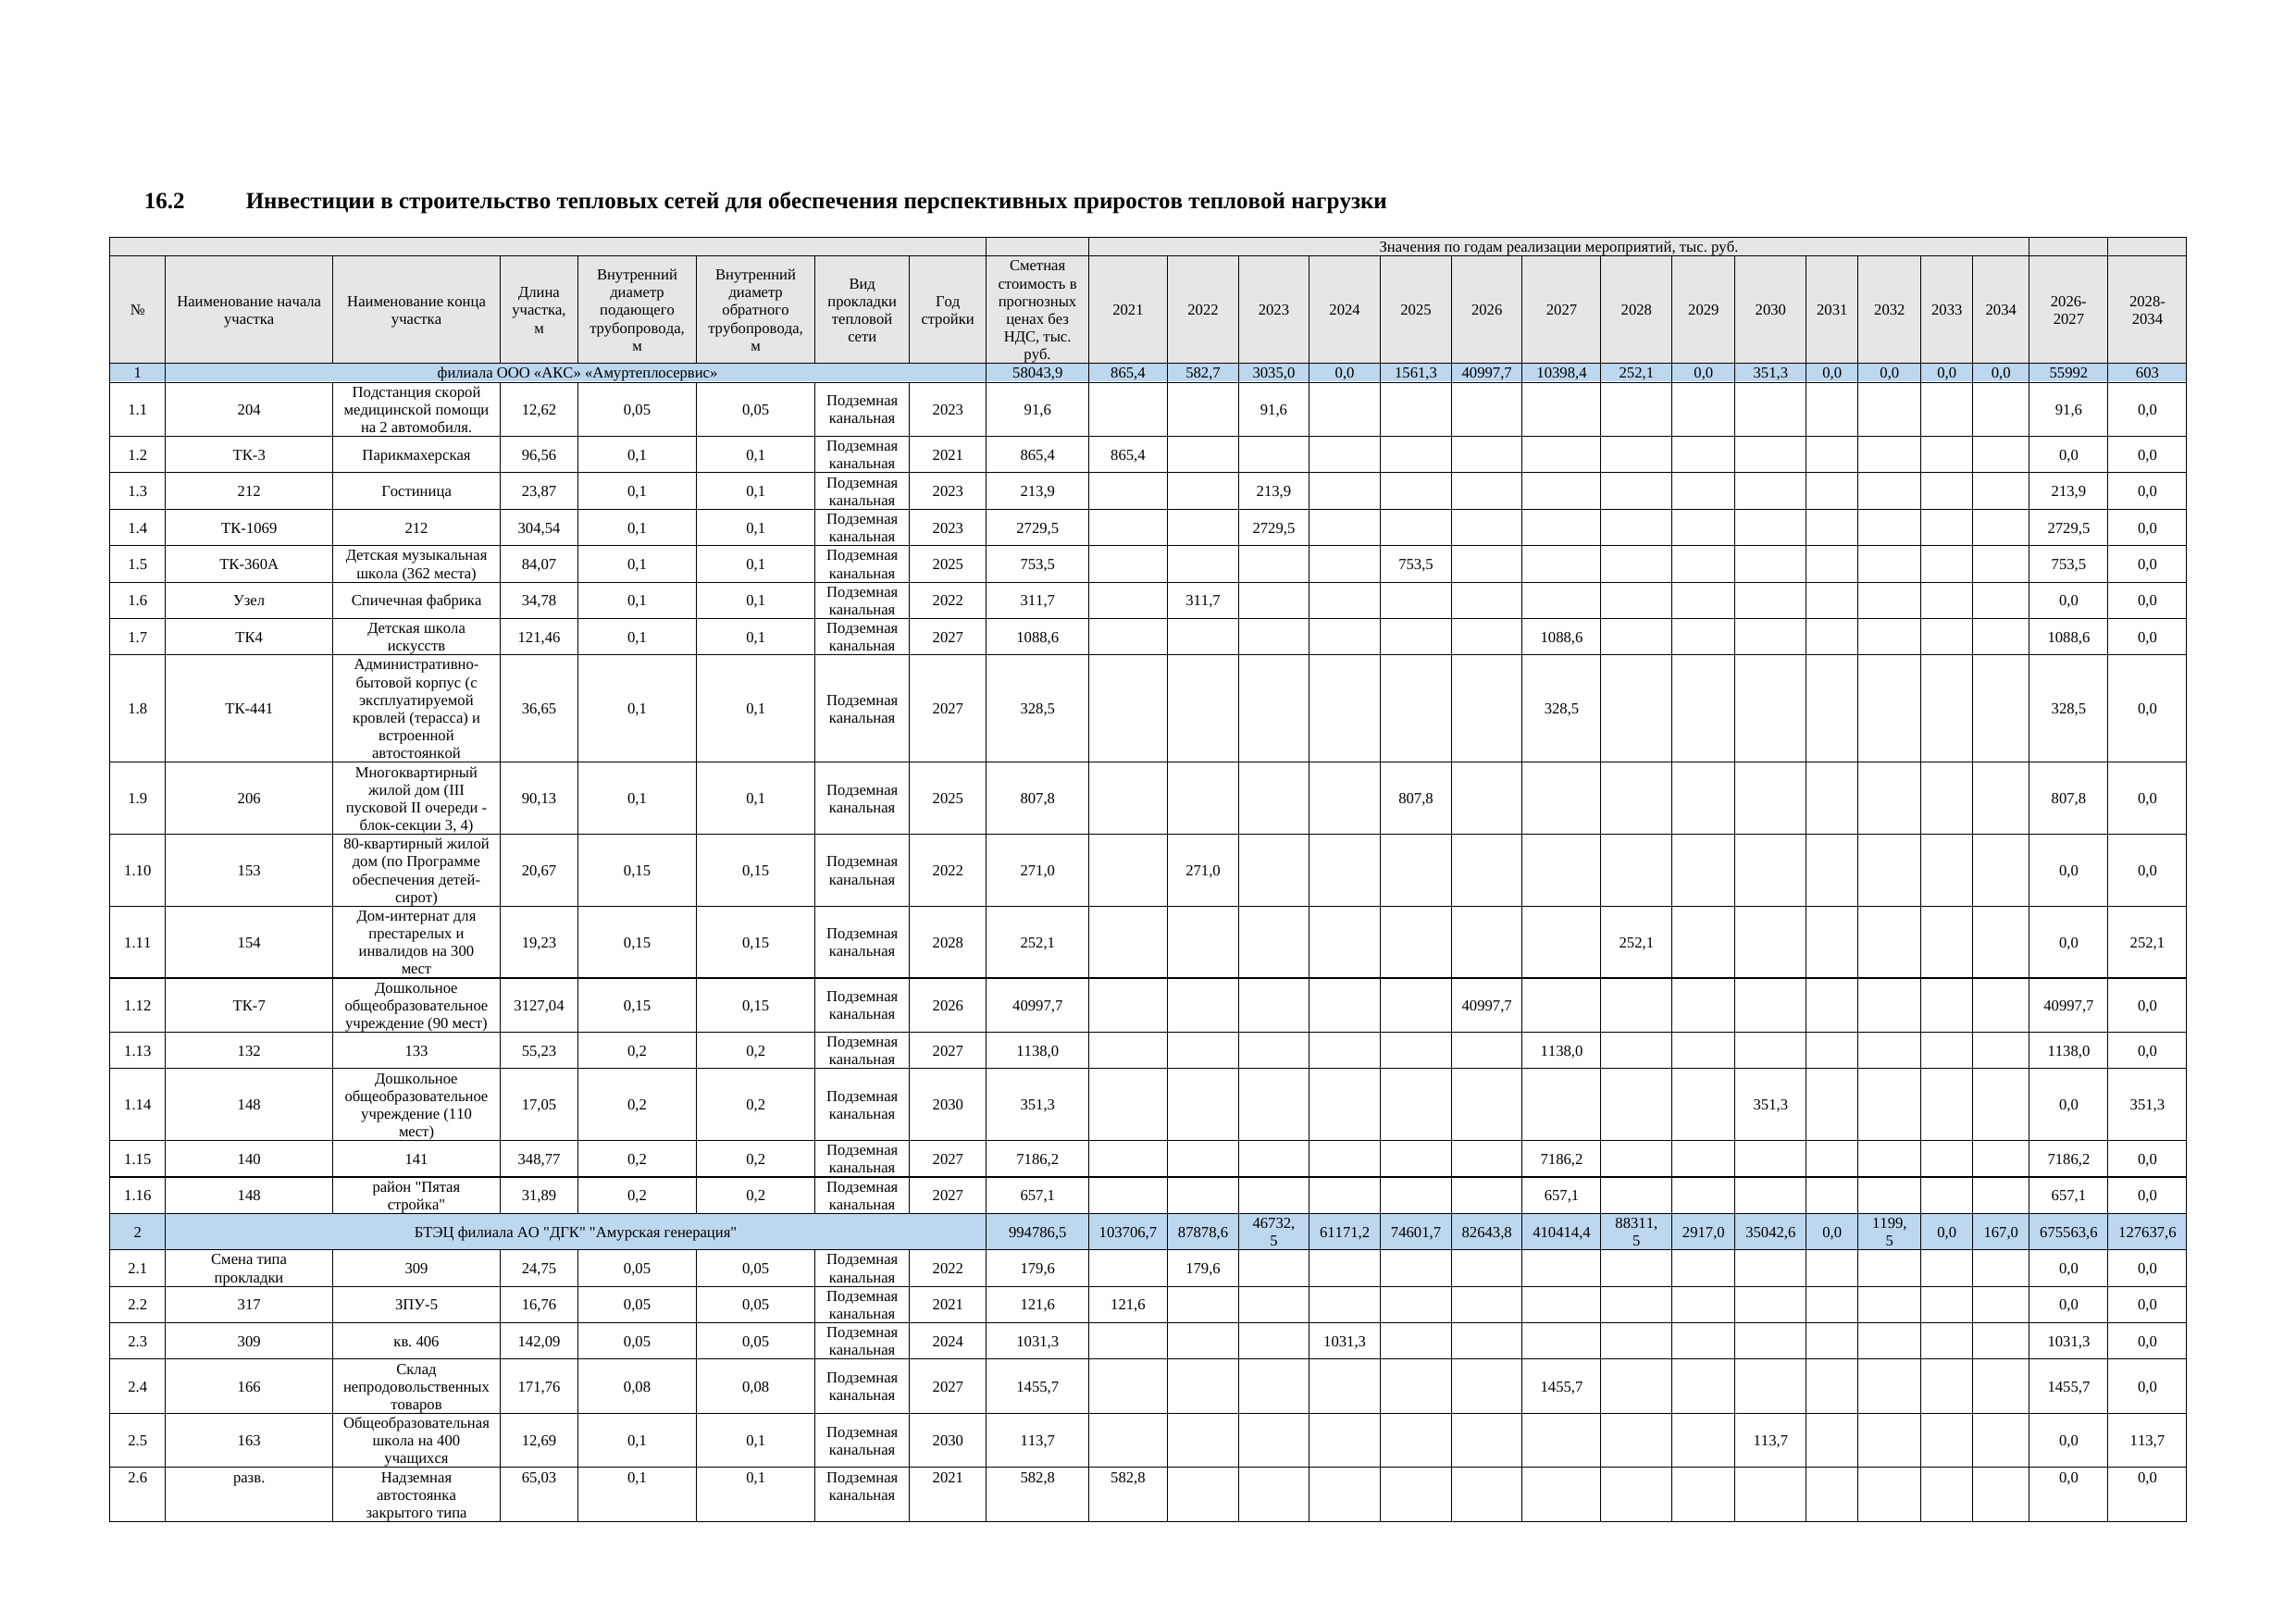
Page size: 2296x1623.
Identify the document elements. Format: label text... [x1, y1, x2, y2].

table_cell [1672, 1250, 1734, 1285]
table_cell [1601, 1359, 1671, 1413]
table_cell [1309, 437, 1380, 472]
table_cell 0,0 [1806, 364, 1857, 381]
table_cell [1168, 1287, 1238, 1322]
table_cell Дошкольное общеобразовательное учреждение (110 мест) [333, 1069, 500, 1140]
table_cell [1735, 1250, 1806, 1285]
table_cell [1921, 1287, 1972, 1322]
table_cell 0,0 [2108, 762, 2186, 834]
table_cell 807,8 [987, 762, 1088, 834]
table_cell 2029 [1672, 256, 1734, 363]
table_cell [1452, 1141, 1521, 1176]
table_cell [1601, 473, 1671, 509]
table_cell 1138,0 [987, 1033, 1088, 1068]
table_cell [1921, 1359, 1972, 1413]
table_cell Детская школа искусств [333, 619, 500, 654]
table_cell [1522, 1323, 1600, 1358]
table_cell [1806, 383, 1857, 436]
table_cell [1239, 1178, 1309, 1213]
table_cell [1672, 1178, 1734, 1213]
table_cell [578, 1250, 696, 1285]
table_cell [1806, 655, 1857, 762]
table_cell 7186,2 [2029, 1141, 2107, 1176]
table_cell ТК-7 [166, 979, 332, 1032]
table_cell 2729,5 [987, 510, 1088, 545]
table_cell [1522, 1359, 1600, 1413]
table_cell [1806, 437, 1857, 472]
table_cell 20,67 [501, 835, 577, 906]
table_cell 2026 [910, 979, 986, 1032]
table_cell 1 [110, 364, 165, 381]
table_cell 91,6 [2029, 383, 2107, 436]
table_cell [1452, 383, 1521, 436]
table_cell 2023 [910, 510, 986, 545]
table_cell 1088,6 [987, 619, 1088, 654]
table_cell [1168, 546, 1238, 581]
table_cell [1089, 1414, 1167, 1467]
table_cell [1522, 979, 1600, 1032]
table_cell [1089, 979, 1167, 1032]
table_cell [1089, 583, 1167, 618]
table_cell [1309, 1033, 1380, 1068]
table_cell [1239, 1033, 1309, 1068]
table_cell 0,1 [578, 437, 696, 472]
table_cell 807,8 [1381, 762, 1451, 834]
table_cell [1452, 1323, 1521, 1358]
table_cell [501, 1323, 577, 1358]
table_cell [1973, 510, 2029, 545]
table_cell [1735, 473, 1806, 509]
table_cell [1168, 655, 1238, 762]
table_cell [1601, 1141, 1671, 1176]
table_cell 0,15 [697, 835, 814, 906]
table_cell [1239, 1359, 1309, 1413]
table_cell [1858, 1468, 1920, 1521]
table_cell [1921, 762, 1972, 834]
table_cell [1672, 979, 1734, 1032]
table_cell 35042,6 [1735, 1214, 1806, 1249]
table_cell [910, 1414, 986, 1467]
table_cell [1858, 510, 1920, 545]
table_cell [1601, 437, 1671, 472]
table_cell [1381, 383, 1451, 436]
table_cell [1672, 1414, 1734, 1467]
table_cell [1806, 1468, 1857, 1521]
table_cell Подземная канальная [815, 1069, 909, 1140]
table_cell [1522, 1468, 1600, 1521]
table_cell 2729,5 [2029, 510, 2107, 545]
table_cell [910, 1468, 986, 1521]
table_cell Подземная канальная [815, 510, 909, 545]
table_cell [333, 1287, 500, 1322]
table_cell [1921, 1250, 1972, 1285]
table_cell 2.1 [110, 1250, 165, 1285]
table_cell [1735, 655, 1806, 762]
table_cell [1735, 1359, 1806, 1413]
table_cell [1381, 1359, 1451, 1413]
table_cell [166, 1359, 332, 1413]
table_cell 103706,7 [1089, 1214, 1167, 1249]
table_cell 309 [333, 1250, 500, 1285]
table_cell 84,07 [501, 546, 577, 581]
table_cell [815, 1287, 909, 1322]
table_cell [1921, 437, 1972, 472]
table_cell [1672, 762, 1734, 834]
table_cell [1921, 1178, 1972, 1213]
table_cell [1381, 1033, 1451, 1068]
table_cell [1921, 1141, 1972, 1176]
table_cell [1452, 583, 1521, 618]
table_cell 141 [333, 1141, 500, 1176]
table_cell Сметная стоимость в прогнозных ценах без НДС, тыс. руб. [987, 256, 1088, 363]
table_cell [1522, 510, 1600, 545]
table_cell [1239, 1069, 1309, 1140]
table_cell [1089, 762, 1167, 834]
table_cell [1601, 583, 1671, 618]
table_cell 88311,5 [1601, 1214, 1671, 1249]
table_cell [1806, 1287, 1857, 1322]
table_cell 0,0 [2029, 583, 2107, 618]
table_cell Многоквартирный жилой дом (III пусковой II очереди - блок-секции 3, 4) [333, 762, 500, 834]
table_cell [1089, 619, 1167, 654]
table_cell [1601, 1069, 1671, 1140]
table_cell [1089, 473, 1167, 509]
table_header [2108, 238, 2186, 255]
table_cell 2917,0 [1672, 1214, 1734, 1249]
table_cell [1452, 1069, 1521, 1140]
table_cell [1973, 1141, 2029, 1176]
table_cell 252,1 [2108, 907, 2186, 977]
table_cell [1381, 979, 1451, 1032]
table_cell 0,1 [578, 583, 696, 618]
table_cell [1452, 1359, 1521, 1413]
table_cell 1199,5 [1858, 1214, 1920, 1249]
table_cell [1973, 473, 2029, 509]
table_cell 1.1 [110, 383, 165, 436]
table_cell 2022 [910, 583, 986, 618]
table_cell 2025 [910, 546, 986, 581]
table_cell [1452, 762, 1521, 834]
table_cell [1735, 546, 1806, 581]
table_cell 0,0 [2029, 437, 2107, 472]
table_cell 328,5 [1522, 655, 1600, 762]
table_cell 0,1 [578, 510, 696, 545]
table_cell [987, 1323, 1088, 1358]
table_cell 0,0 [2108, 510, 2186, 545]
table_cell 328,5 [2029, 655, 2107, 762]
table_cell Длина участка, м [501, 256, 577, 363]
table_cell 753,5 [987, 546, 1088, 581]
table_cell [1672, 655, 1734, 762]
table_cell [1381, 1069, 1451, 1140]
table_cell 2027 [910, 1178, 986, 1213]
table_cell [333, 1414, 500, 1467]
table_cell [1735, 437, 1806, 472]
table_cell Гостиница [333, 473, 500, 509]
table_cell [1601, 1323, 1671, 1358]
table_cell [1601, 1033, 1671, 1068]
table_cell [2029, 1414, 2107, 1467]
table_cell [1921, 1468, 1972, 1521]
table_cell [1239, 979, 1309, 1032]
table_cell ТК-360А [166, 546, 332, 581]
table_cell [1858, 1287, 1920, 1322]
table_cell 1.7 [110, 619, 165, 654]
table_cell [1309, 1069, 1380, 1140]
table_cell 2028 [910, 907, 986, 977]
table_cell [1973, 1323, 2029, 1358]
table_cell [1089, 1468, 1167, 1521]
table_cell 865,4 [987, 437, 1088, 472]
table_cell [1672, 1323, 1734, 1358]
table_cell [1858, 979, 1920, 1032]
table_cell [1858, 907, 1920, 977]
table_cell 0,15 [578, 979, 696, 1032]
table_cell [1381, 1141, 1451, 1176]
table_cell [1973, 1033, 2029, 1068]
table_cell 0,1 [697, 510, 814, 545]
table_cell [1309, 1178, 1380, 1213]
table_cell район "Пятая стройка" [333, 1178, 500, 1213]
table_cell [1522, 762, 1600, 834]
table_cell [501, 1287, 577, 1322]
table_cell [1452, 619, 1521, 654]
table_cell 351,3 [987, 1069, 1088, 1140]
table_cell 36,65 [501, 655, 577, 762]
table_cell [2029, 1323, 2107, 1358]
table_cell 0,0 [2108, 835, 2186, 906]
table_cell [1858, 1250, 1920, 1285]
table_cell Дом-интернат для престарелых и инвалидов на 300 мест [333, 907, 500, 977]
table_cell [1858, 619, 1920, 654]
table_cell [1089, 546, 1167, 581]
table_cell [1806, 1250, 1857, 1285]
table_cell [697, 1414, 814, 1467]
table_cell Подземная канальная [815, 383, 909, 436]
table_cell 2034 [1973, 256, 2029, 363]
table_cell [1309, 583, 1380, 618]
table_cell [1452, 437, 1521, 472]
table_cell [1858, 1069, 1920, 1140]
table_cell 10398,4 [1522, 364, 1600, 381]
table_cell [1168, 762, 1238, 834]
table_cell [1858, 1178, 1920, 1213]
table_cell [1921, 473, 1972, 509]
table_cell 0,0 [2108, 583, 2186, 618]
table_cell [1921, 1033, 1972, 1068]
table_cell [1089, 1178, 1167, 1213]
table_cell 865,4 [1089, 364, 1167, 381]
table_cell 2022 [910, 835, 986, 906]
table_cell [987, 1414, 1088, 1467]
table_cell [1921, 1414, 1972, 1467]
table_cell 0,2 [578, 1069, 696, 1140]
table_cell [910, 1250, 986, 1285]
table_cell [1089, 510, 1167, 545]
table_cell [1921, 383, 1972, 436]
table_cell № [110, 256, 165, 363]
table_cell ТК-441 [166, 655, 332, 762]
table_cell 271,0 [1168, 835, 1238, 906]
table_cell 2027 [1522, 256, 1600, 363]
table_cell [1239, 835, 1309, 906]
table_cell [1381, 907, 1451, 977]
table_cell 3035,0 [1239, 364, 1309, 381]
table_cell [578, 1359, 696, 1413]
table_cell 1.6 [110, 583, 165, 618]
table_cell 0,2 [697, 1069, 814, 1140]
table_cell 0,1 [697, 583, 814, 618]
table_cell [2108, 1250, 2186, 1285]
table_cell [1921, 655, 1972, 762]
table_cell 1.9 [110, 762, 165, 834]
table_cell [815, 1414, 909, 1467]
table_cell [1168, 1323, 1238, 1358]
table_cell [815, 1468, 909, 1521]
table_cell 0,0 [1858, 364, 1920, 381]
table_cell Подземная канальная [815, 762, 909, 834]
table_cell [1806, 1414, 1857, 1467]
table_cell 58043,9 [987, 364, 1088, 381]
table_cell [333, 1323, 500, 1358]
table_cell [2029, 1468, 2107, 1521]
table_cell [1858, 546, 1920, 581]
table_cell [1973, 907, 2029, 977]
table_cell [1921, 619, 1972, 654]
table_cell Наименование конца участка [333, 256, 500, 363]
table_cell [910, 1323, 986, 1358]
table_cell [1973, 1069, 2029, 1140]
table_cell 80-квартирный жилой дом (по Программе обеспечения детей-сирот) [333, 835, 500, 906]
table_cell 1.8 [110, 655, 165, 762]
table_cell [1522, 583, 1600, 618]
table_cell [1452, 907, 1521, 977]
table_cell 2026-2027 [2029, 256, 2107, 363]
table_cell 0,1 [697, 762, 814, 834]
table_cell 0,1 [578, 619, 696, 654]
table_cell [1381, 473, 1451, 509]
table_cell 23,87 [501, 473, 577, 509]
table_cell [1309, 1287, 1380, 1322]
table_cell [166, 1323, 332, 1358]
table_cell 0,0 [2029, 835, 2107, 906]
table_cell [1089, 907, 1167, 977]
table_cell 61171,2 [1309, 1214, 1380, 1249]
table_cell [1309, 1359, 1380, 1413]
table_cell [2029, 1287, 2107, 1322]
table_cell 12,62 [501, 383, 577, 436]
table_cell 0,1 [697, 546, 814, 581]
table_cell [1309, 979, 1380, 1032]
table_cell 0,1 [578, 655, 696, 762]
table_cell [1858, 1033, 1920, 1068]
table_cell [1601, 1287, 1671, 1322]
table_cell 206 [166, 762, 332, 834]
table_cell 7186,2 [1522, 1141, 1600, 1176]
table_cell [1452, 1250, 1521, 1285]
table_header [110, 238, 986, 255]
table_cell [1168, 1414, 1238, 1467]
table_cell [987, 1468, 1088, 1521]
table_cell [1522, 546, 1600, 581]
table_cell [1522, 473, 1600, 509]
table_cell [1735, 510, 1806, 545]
table_cell [1921, 979, 1972, 1032]
table_cell [1806, 1033, 1857, 1068]
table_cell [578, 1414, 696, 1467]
table_cell 121,46 [501, 619, 577, 654]
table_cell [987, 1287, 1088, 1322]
table_cell 0,1 [697, 437, 814, 472]
table_cell 2021 [1089, 256, 1167, 363]
table_cell [1601, 383, 1671, 436]
table_cell [1735, 979, 1806, 1032]
table_cell [1672, 835, 1734, 906]
table_cell [1381, 655, 1451, 762]
table_cell [1168, 619, 1238, 654]
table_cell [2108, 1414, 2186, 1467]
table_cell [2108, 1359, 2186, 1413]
table_cell 2729,5 [1239, 510, 1309, 545]
table_cell 2025 [1381, 256, 1451, 363]
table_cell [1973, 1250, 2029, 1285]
table_cell [1672, 1069, 1734, 1140]
table_cell [1858, 583, 1920, 618]
table_cell ТК-1069 [166, 510, 332, 545]
table_cell [1522, 383, 1600, 436]
table_cell 1.12 [110, 979, 165, 1032]
table_cell 19,23 [501, 907, 577, 977]
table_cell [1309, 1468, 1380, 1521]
table_cell 2027 [910, 619, 986, 654]
table_cell 40997,7 [1452, 364, 1521, 381]
table_cell 0,0 [2108, 655, 2186, 762]
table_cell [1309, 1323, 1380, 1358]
table_cell 0,1 [578, 473, 696, 509]
table_cell 1.15 [110, 1141, 165, 1176]
table_cell 807,8 [2029, 762, 2107, 834]
table_cell 55992 [2029, 364, 2107, 381]
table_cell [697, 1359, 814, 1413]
table_cell [1522, 907, 1600, 977]
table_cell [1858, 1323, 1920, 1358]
table_cell [1452, 655, 1521, 762]
table_cell 0,2 [578, 1178, 696, 1213]
table_cell 91,6 [1239, 383, 1309, 436]
table_cell [1973, 383, 2029, 436]
table_cell 40997,7 [1452, 979, 1521, 1032]
table_cell Внутренний диаметр подающего трубопровода, м [578, 256, 696, 363]
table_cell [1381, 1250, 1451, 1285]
table_cell 351,3 [1735, 364, 1806, 381]
table_cell 0,0 [1973, 364, 2029, 381]
table_cell [1452, 1033, 1521, 1068]
table_cell [1239, 583, 1309, 618]
table_cell 0,15 [697, 907, 814, 977]
table_cell 0,2 [578, 1141, 696, 1176]
table_cell [1973, 1178, 2029, 1213]
table_cell [1858, 473, 1920, 509]
table_cell [1672, 1141, 1734, 1176]
table_cell 304,54 [501, 510, 577, 545]
table_cell 3127,04 [501, 979, 577, 1032]
table_cell [1806, 1069, 1857, 1140]
table_cell [1672, 583, 1734, 618]
table_cell 675563,6 [2029, 1214, 2107, 1249]
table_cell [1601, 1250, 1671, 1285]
table_cell 0,0 [2029, 907, 2107, 977]
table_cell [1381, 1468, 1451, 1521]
table_cell [1672, 546, 1734, 581]
table_cell Узел [166, 583, 332, 618]
table_cell 2027 [910, 1141, 986, 1176]
table_cell 0,2 [578, 1033, 696, 1068]
table_cell 34,78 [501, 583, 577, 618]
table_cell 153 [166, 835, 332, 906]
table_cell 1561,3 [1381, 364, 1451, 381]
table_cell Подстанция скорой медицинской помощи на 2 автомобиля. [333, 383, 500, 436]
table_cell [1239, 619, 1309, 654]
table_cell 1.4 [110, 510, 165, 545]
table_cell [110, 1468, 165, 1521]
table_cell [1973, 546, 2029, 581]
table_cell [1381, 619, 1451, 654]
table_cell Наименование начала участка [166, 256, 332, 363]
table_cell [1601, 619, 1671, 654]
table_cell [1858, 437, 1920, 472]
table_cell 40997,7 [2029, 979, 2107, 1032]
table_cell [1735, 1141, 1806, 1176]
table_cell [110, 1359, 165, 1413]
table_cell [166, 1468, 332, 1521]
table_cell 74601,7 [1381, 1214, 1451, 1249]
table_cell 0,0 [1921, 364, 1972, 381]
table_cell [1858, 835, 1920, 906]
table_cell [1806, 835, 1857, 906]
table_cell [1921, 583, 1972, 618]
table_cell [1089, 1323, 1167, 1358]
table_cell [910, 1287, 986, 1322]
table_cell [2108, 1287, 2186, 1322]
table_header [987, 238, 1088, 255]
table_cell [1806, 510, 1857, 545]
table_cell Вид прокладки тепловой сети [815, 256, 909, 363]
table_cell [1672, 473, 1734, 509]
table_cell [1601, 510, 1671, 545]
table_cell [1672, 510, 1734, 545]
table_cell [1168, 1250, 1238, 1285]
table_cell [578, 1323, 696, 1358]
table_cell [1309, 1141, 1380, 1176]
table_cell Подземная канальная [815, 619, 909, 654]
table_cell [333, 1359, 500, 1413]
table_cell 0,0 [1806, 1214, 1857, 1249]
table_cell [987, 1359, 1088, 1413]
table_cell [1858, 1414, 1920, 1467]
table_cell 582,7 [1168, 364, 1238, 381]
table_header [2029, 238, 2107, 255]
table_cell 0,2 [697, 1033, 814, 1068]
table_cell 213,9 [1239, 473, 1309, 509]
table_cell 2028 [1601, 256, 1671, 363]
table_cell [1973, 583, 2029, 618]
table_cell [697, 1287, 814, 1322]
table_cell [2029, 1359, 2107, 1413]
table_cell 0,1 [578, 546, 696, 581]
table_cell Подземная канальная [815, 835, 909, 906]
table_cell [1672, 619, 1734, 654]
table_cell [1168, 1033, 1238, 1068]
table_cell [1089, 383, 1167, 436]
table_cell 1.5 [110, 546, 165, 581]
table_cell 0,0 [1921, 1214, 1972, 1249]
table_cell [1921, 907, 1972, 977]
table_cell Внутренний диаметр обратного трубопровода, м [697, 256, 814, 363]
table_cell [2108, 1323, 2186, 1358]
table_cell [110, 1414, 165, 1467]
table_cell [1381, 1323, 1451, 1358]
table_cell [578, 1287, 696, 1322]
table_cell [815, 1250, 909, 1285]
table_cell 140 [166, 1141, 332, 1176]
table_cell 311,7 [1168, 583, 1238, 618]
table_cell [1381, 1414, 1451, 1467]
table_cell 657,1 [1522, 1178, 1600, 1213]
table_cell 55,23 [501, 1033, 577, 1068]
table_cell 0,1 [697, 655, 814, 762]
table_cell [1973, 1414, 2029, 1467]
table_cell [1806, 907, 1857, 977]
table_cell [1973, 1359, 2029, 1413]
table_cell [1309, 907, 1380, 977]
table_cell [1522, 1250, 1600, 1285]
table_cell [1973, 619, 2029, 654]
table_cell [1168, 510, 1238, 545]
table_cell 1138,0 [2029, 1033, 2107, 1068]
table_cell [1806, 546, 1857, 581]
table_cell [1973, 762, 2029, 834]
table_cell [1168, 979, 1238, 1032]
table_header Значения по годам реализации мероприятий, тыс. руб. [1089, 238, 2029, 255]
table_cell ТК-3 [166, 437, 332, 472]
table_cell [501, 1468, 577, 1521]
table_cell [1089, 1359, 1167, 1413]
table_cell 0,0 [2108, 1141, 2186, 1176]
table_cell [1239, 437, 1309, 472]
table_cell [1735, 1178, 1806, 1213]
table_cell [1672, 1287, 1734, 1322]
table_cell 2028-2034 [2108, 256, 2186, 363]
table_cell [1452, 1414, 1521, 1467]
table_cell 1.11 [110, 907, 165, 977]
table_cell 603 [2108, 364, 2186, 381]
table_cell 0,0 [2108, 383, 2186, 436]
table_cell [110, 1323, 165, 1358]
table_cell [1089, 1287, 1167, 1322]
table_cell [1309, 383, 1380, 436]
table_cell [1168, 1178, 1238, 1213]
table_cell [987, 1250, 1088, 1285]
table_cell 0,05 [578, 383, 696, 436]
table_cell [1239, 907, 1309, 977]
table_cell 0,0 [2108, 979, 2186, 1032]
table_cell [1168, 907, 1238, 977]
table_cell [1973, 979, 2029, 1032]
table_cell 132 [166, 1033, 332, 1068]
table_cell 91,6 [987, 383, 1088, 436]
table_cell 148 [166, 1178, 332, 1213]
table_cell [1309, 473, 1380, 509]
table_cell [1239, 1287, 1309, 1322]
table_cell [1806, 762, 1857, 834]
table_cell 0,2 [697, 1141, 814, 1176]
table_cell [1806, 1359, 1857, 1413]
table_cell [1973, 655, 2029, 762]
table_cell 2033 [1921, 256, 1972, 363]
table_cell Смена типа прокладки [166, 1250, 332, 1285]
table_cell 127637,6 [2108, 1214, 2186, 1249]
table_cell [1858, 383, 1920, 436]
table_cell [1089, 655, 1167, 762]
table_cell [1735, 583, 1806, 618]
table_cell 0,05 [697, 383, 814, 436]
table_cell 2027 [910, 655, 986, 762]
table_cell [1601, 655, 1671, 762]
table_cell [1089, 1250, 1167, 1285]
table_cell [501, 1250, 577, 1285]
table_cell [1601, 762, 1671, 834]
table_cell 82643,8 [1452, 1214, 1521, 1249]
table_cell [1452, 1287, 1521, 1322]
table_cell [1452, 510, 1521, 545]
table_cell 410414,4 [1522, 1214, 1600, 1249]
table_cell 46732,5 [1239, 1214, 1309, 1249]
table_cell [1806, 619, 1857, 654]
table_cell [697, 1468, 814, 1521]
table_cell [1973, 835, 2029, 906]
table_cell 2030 [1735, 256, 1806, 363]
table_cell 154 [166, 907, 332, 977]
table_cell Дошкольное общеобразовательное учреждение (90 мест) [333, 979, 500, 1032]
table_cell [1239, 546, 1309, 581]
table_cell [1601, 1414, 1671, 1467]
table_cell [1735, 762, 1806, 834]
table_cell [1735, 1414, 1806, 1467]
table_cell 865,4 [1089, 437, 1167, 472]
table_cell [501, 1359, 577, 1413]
table_cell [1921, 546, 1972, 581]
table_cell Подземная канальная [815, 979, 909, 1032]
table_cell Подземная канальная [815, 437, 909, 472]
table_cell [1089, 835, 1167, 906]
table_cell 2022 [1168, 256, 1238, 363]
table_cell Подземная канальная [815, 1033, 909, 1068]
table_cell 252,1 [1601, 364, 1671, 381]
table_cell [1806, 1141, 1857, 1176]
table_cell [1921, 835, 1972, 906]
table_cell 1088,6 [1522, 619, 1600, 654]
table_cell 753,5 [1381, 546, 1451, 581]
table_cell Подземная канальная [815, 655, 909, 762]
table_cell [1601, 979, 1671, 1032]
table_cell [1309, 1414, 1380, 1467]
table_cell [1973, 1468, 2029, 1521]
table_cell 328,5 [987, 655, 1088, 762]
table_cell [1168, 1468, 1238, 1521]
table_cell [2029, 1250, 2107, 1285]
table_cell [1601, 835, 1671, 906]
table_cell 133 [333, 1033, 500, 1068]
table_cell Детская музыкальная школа (362 места) [333, 546, 500, 581]
table_cell 311,7 [987, 583, 1088, 618]
table_cell 0,0 [2029, 1069, 2107, 1140]
table_cell 0,0 [2108, 546, 2186, 581]
table_cell 252,1 [987, 907, 1088, 977]
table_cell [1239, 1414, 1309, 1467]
table_cell 212 [166, 473, 332, 509]
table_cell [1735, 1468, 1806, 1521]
table_cell 0,0 [2108, 473, 2186, 509]
table_cell [1806, 473, 1857, 509]
table_cell [1309, 510, 1380, 545]
table_cell Подземная канальная [815, 907, 909, 977]
table_cell [1806, 1178, 1857, 1213]
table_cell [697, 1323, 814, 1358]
table_cell [1168, 1141, 1238, 1176]
table_cell [1309, 655, 1380, 762]
table_cell 2027 [910, 1033, 986, 1068]
table_cell [1381, 510, 1451, 545]
table_cell [1522, 1069, 1600, 1140]
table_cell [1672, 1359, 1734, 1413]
table_cell 0,0 [1672, 364, 1734, 381]
table_cell 351,3 [1735, 1069, 1806, 1140]
table_cell [1672, 1033, 1734, 1068]
table_cell 1088,6 [2029, 619, 2107, 654]
table_cell [1239, 762, 1309, 834]
table_cell 2023 [1239, 256, 1309, 363]
table_cell [1858, 1141, 1920, 1176]
table_cell 2 [110, 1214, 165, 1249]
table_cell БТЭЦ филиала АО "ДГК" "Амурская генерация" [166, 1214, 986, 1249]
table_cell 0,0 [2108, 437, 2186, 472]
table_cell Год стройки [910, 256, 986, 363]
table_cell 1138,0 [1522, 1033, 1600, 1068]
table_cell 204 [166, 383, 332, 436]
table_cell [1168, 473, 1238, 509]
table_cell 1.13 [110, 1033, 165, 1068]
table_cell филиала ООО «АКС» «Амуртеплосервис» [166, 364, 986, 381]
table_cell 0,1 [697, 619, 814, 654]
table_cell [1089, 1069, 1167, 1140]
table_cell [1168, 1069, 1238, 1140]
table_cell 2032 [1858, 256, 1920, 363]
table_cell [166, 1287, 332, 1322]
table_cell [1522, 835, 1600, 906]
table_cell 0,1 [578, 762, 696, 834]
table_cell [1601, 546, 1671, 581]
table_cell 31,89 [501, 1178, 577, 1213]
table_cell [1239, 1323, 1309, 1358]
table_cell [1973, 437, 2029, 472]
table_cell [1735, 835, 1806, 906]
table_cell [1735, 907, 1806, 977]
table_cell [1239, 655, 1309, 762]
table_cell [1921, 1069, 1972, 1140]
table_cell 1.3 [110, 473, 165, 509]
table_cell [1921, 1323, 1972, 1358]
table_cell [1089, 1141, 1167, 1176]
table_cell Подземная канальная [815, 1141, 909, 1176]
table_cell [1309, 835, 1380, 906]
table_cell Подземная канальная [815, 473, 909, 509]
table_cell [1239, 1141, 1309, 1176]
table_cell [1806, 979, 1857, 1032]
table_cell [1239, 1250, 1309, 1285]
table_cell [1309, 762, 1380, 834]
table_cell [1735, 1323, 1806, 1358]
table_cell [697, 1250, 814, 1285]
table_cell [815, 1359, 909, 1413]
table_cell [1309, 619, 1380, 654]
table_cell 2024 [1309, 256, 1380, 363]
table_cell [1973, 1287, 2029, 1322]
table_cell 252,1 [1601, 907, 1671, 977]
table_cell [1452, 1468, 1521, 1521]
table_cell [1381, 1178, 1451, 1213]
table_cell 994786,5 [987, 1214, 1088, 1249]
table_cell 0,1 [697, 473, 814, 509]
table_cell 657,1 [987, 1178, 1088, 1213]
table_cell [1452, 1178, 1521, 1213]
table_cell 17,05 [501, 1069, 577, 1140]
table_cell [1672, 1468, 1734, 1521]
table_cell 96,56 [501, 437, 577, 472]
table_cell 167,0 [1973, 1214, 2029, 1249]
table_cell 213,9 [987, 473, 1088, 509]
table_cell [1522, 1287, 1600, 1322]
table_cell 271,0 [987, 835, 1088, 906]
table_cell [1672, 383, 1734, 436]
table_cell [1381, 583, 1451, 618]
table_cell [1735, 619, 1806, 654]
table_cell [1452, 835, 1521, 906]
table_cell [1452, 473, 1521, 509]
table_cell 2030 [910, 1069, 986, 1140]
table_cell 0,0 [2108, 1178, 2186, 1213]
table_cell 2021 [910, 437, 986, 472]
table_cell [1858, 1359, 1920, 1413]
table_cell 348,77 [501, 1141, 577, 1176]
table_cell 657,1 [2029, 1178, 2107, 1213]
table_cell 90,13 [501, 762, 577, 834]
table_cell Подземная канальная [815, 1178, 909, 1213]
table_cell 2023 [910, 473, 986, 509]
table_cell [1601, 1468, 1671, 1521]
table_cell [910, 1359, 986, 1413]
table_cell 2023 [910, 383, 986, 436]
table_cell Подземная канальная [815, 583, 909, 618]
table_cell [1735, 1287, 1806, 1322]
table_cell [1601, 1178, 1671, 1213]
table_cell 7186,2 [987, 1141, 1088, 1176]
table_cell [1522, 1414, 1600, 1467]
table_cell Административно-бытовой корпус (с эксплуатируемой кровлей (терасса) и встроенной автостоянкой [333, 655, 500, 762]
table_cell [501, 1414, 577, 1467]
table_cell 0,15 [697, 979, 814, 1032]
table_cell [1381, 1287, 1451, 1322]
table_cell [1806, 583, 1857, 618]
table_cell 1.10 [110, 835, 165, 906]
table_cell [1921, 510, 1972, 545]
table_cell 0,0 [2108, 1033, 2186, 1068]
table_cell Парикмахерская [333, 437, 500, 472]
table_cell [1672, 907, 1734, 977]
table_cell Подземная канальная [815, 546, 909, 581]
table_cell 0,15 [578, 835, 696, 906]
table_cell 213,9 [2029, 473, 2107, 509]
table_cell [1672, 437, 1734, 472]
table_cell ТК4 [166, 619, 332, 654]
table_cell 0,0 [2108, 619, 2186, 654]
table_cell 1.16 [110, 1178, 165, 1213]
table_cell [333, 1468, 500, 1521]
table_cell Спичечная фабрика [333, 583, 500, 618]
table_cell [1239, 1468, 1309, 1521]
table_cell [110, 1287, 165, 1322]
table_cell [1452, 546, 1521, 581]
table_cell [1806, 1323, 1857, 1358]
table_cell [1735, 383, 1806, 436]
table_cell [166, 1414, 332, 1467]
table_cell 1.2 [110, 437, 165, 472]
table_cell 2025 [910, 762, 986, 834]
table_cell 0,2 [697, 1178, 814, 1213]
table_cell 351,3 [2108, 1069, 2186, 1140]
table_cell 0,15 [578, 907, 696, 977]
table_cell [1089, 1033, 1167, 1068]
table_cell 753,5 [2029, 546, 2107, 581]
table_cell 148 [166, 1069, 332, 1140]
table_cell [1522, 437, 1600, 472]
table_cell [1309, 546, 1380, 581]
table_cell [1168, 437, 1238, 472]
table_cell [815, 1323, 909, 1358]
table_cell 2026 [1452, 256, 1521, 363]
table_cell [1858, 655, 1920, 762]
table_cell 0,0 [1309, 364, 1380, 381]
table_cell [1735, 1033, 1806, 1068]
subtitle Инвестиции в строительство тепловых сетей для обеспечения перспективных приростов тепловой нагрузки [144, 187, 2186, 214]
table_cell [1168, 383, 1238, 436]
table_cell 2031 [1806, 256, 1857, 363]
table_cell 1.14 [110, 1069, 165, 1140]
table_cell 87878,6 [1168, 1214, 1238, 1249]
table_cell [1381, 437, 1451, 472]
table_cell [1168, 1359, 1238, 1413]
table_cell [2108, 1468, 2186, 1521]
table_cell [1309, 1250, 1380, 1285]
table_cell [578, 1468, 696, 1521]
table_cell 40997,7 [987, 979, 1088, 1032]
table_cell [1381, 835, 1451, 906]
table_cell [1858, 762, 1920, 834]
table_cell 212 [333, 510, 500, 545]
